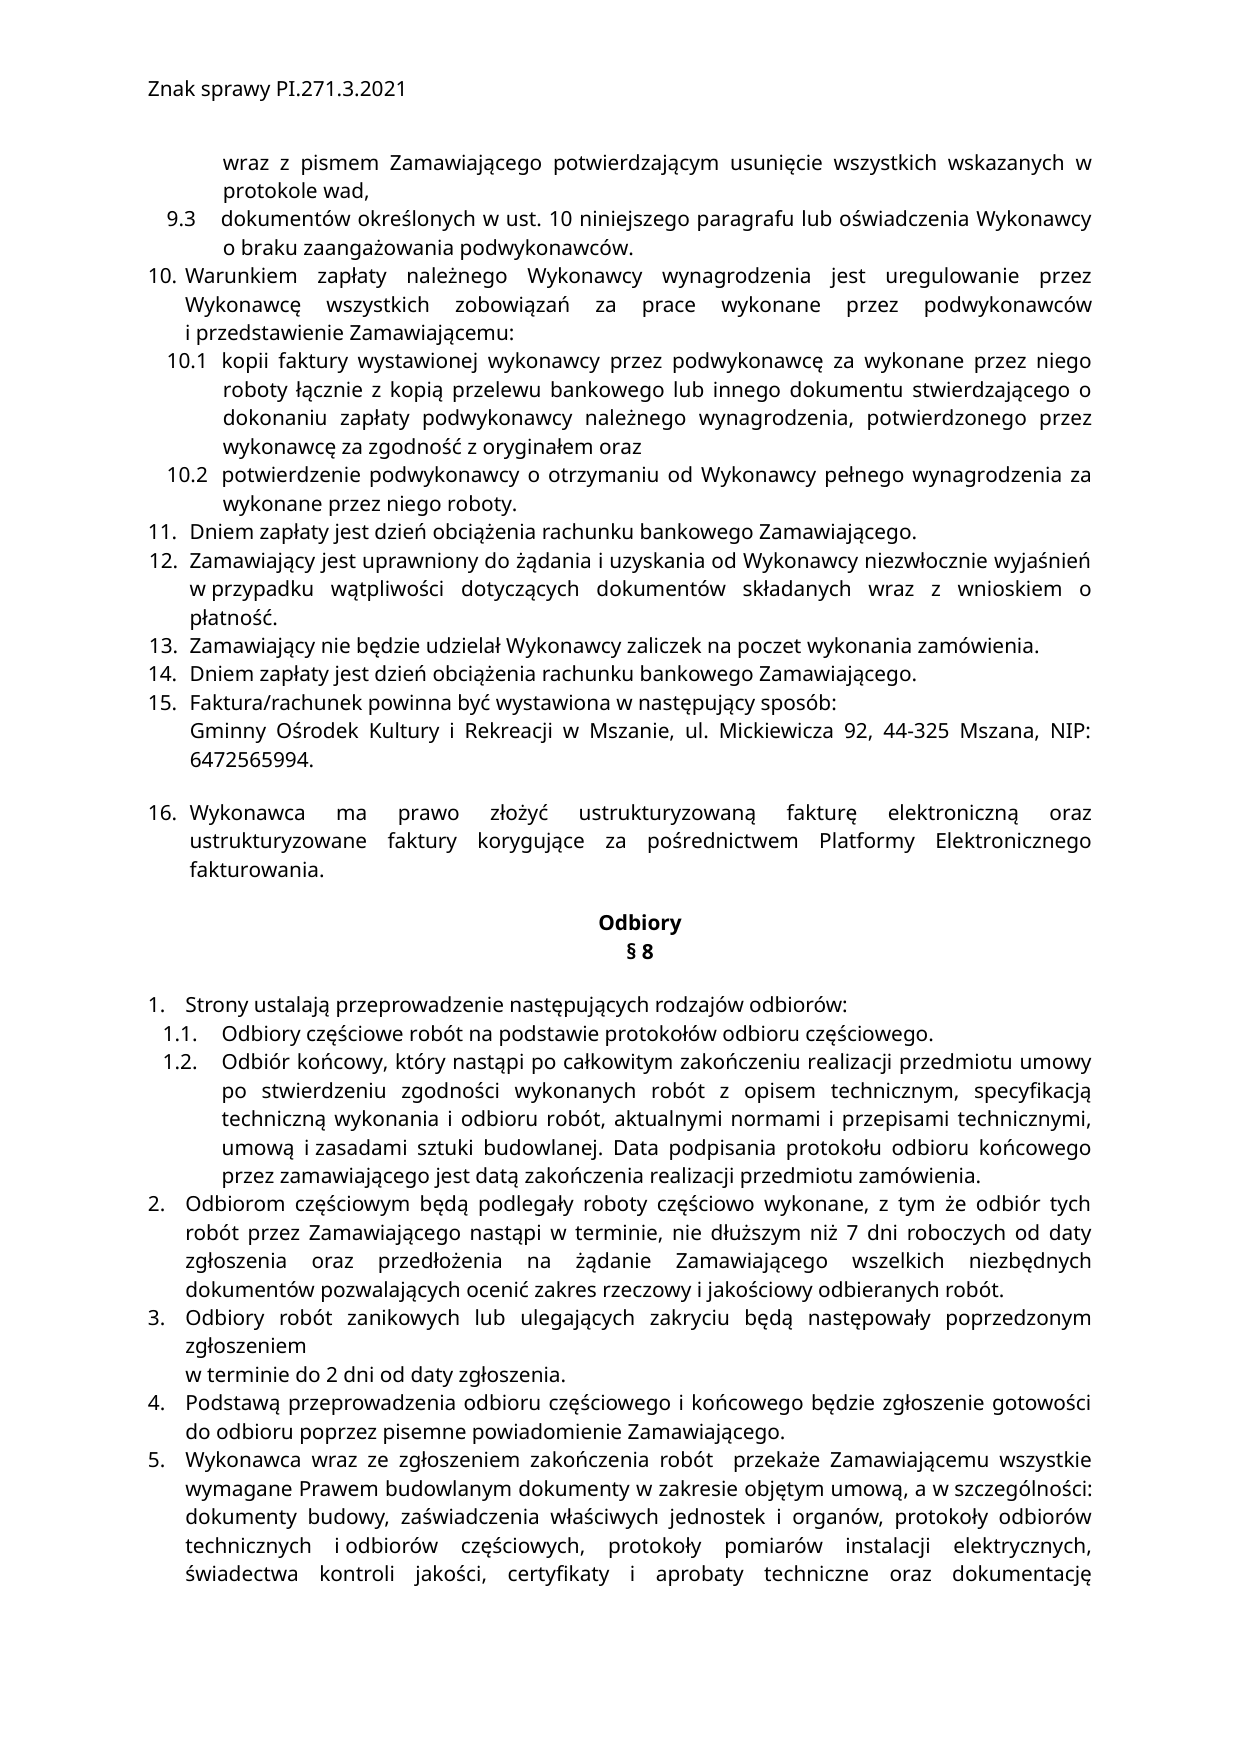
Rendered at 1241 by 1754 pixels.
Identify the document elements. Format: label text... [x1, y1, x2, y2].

text 3. Odbiory robót zanikowych lub ulegających zakryciu będą następowały poprzedzonym zgłoszeniem w terminie do 2 dni od daty zgłoszenia. [148, 1303, 1093, 1388]
list kopii faktury wystawionej wykonawcy przez podwykonawcę za wykonane przez niego roboty łącznie z kopią przelewu bankowego lub innego dokumentu stwierdzającego o dokonaniu zapłaty podwykonawcy należnego wynagrodzenia, potwierdzonego przez wykonawcę za zgodność z oryginałem oraz [166, 347, 1093, 460]
list Podstawą przeprowadzenia odbioru częściowego i końcowego będzie zgłoszenie gotowości do odbioru poprzez pisemne powiadomienie Zamawiającego. [148, 1388, 1093, 1445]
list Odbiór końcowy, który nastąpi po całkowitym zakończeniu realizacji przedmiotu umowy po stwierdzeniu zgodności wykonanych robót z opisem technicznym, specyfikacją techniczną wykonania i odbioru robót, aktualnymi normami i przepisami technicznymi, umową i zasadami sztuki budowlanej. Data podpisania protokołu odbioru końcowego przez zamawiającego jest datą zakończenia realizacji przedmiotu zamówienia. [162, 1047, 1093, 1189]
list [148, 1445, 1093, 1588]
list dokumentów określonych w ust. 10 niniejszego paragrafu lub oświadczenia Wykonawcy o braku zaangażowania podwykonawców. [166, 204, 1093, 261]
list Faktura/rachunek powinna być wystawiona w następujący sposób: [148, 688, 1093, 716]
text Gminny Ośrodek Kultury i Rekreacji w Mszanie, ul. Mickiewicza 92, 44-325 Mszana, NIP: 6472565994. [189, 716, 1093, 773]
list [166, 148, 1093, 204]
text 2. Odbiorom częściowym będą podlegały roboty częściowo wykonane, z tym że odbiór tych robót przez Zamawiającego nastąpi w terminie, nie dłuższym niż 7 dni roboczych od daty zgłoszenia oraz przedłożenia na żądanie Zamawiającego wszelkich niezbędnych dokumentów pozwalających ocenić zakres rzeczowy i jakościowy odbieranych robót. [148, 1189, 1093, 1303]
list Dniem zapłaty jest dzień obciążenia rachunku bankowego Zamawiającego. [148, 659, 1093, 688]
list Dniem zapłaty jest dzień obciążenia rachunku bankowego Zamawiającego. [148, 517, 1093, 546]
list Zamawiający jest uprawniony do żądania i uzyskania od Wykonawcy niezwłocznie wyjaśnień w przypadku wątpliwości dotyczących dokumentów składanych wraz z wnioskiem o płatność. [149, 546, 1093, 631]
list Wykonawca ma prawo złożyć ustrukturyzowaną fakturę elektroniczną oraz ustrukturyzowane faktury korygujące za pośrednictwem Platformy Elektronicznego fakturowania. [148, 798, 1093, 883]
list Warunkiem zapłaty należnego Wykonawcy wynagrodzenia jest uregulowanie przez Wykonawcę wszystkich zobowiązań za prace wykonane przez podwykonawców i przedstawienie Zamawiającemu: [148, 261, 1093, 347]
list Odbiory częściowe robót na podstawie protokołów odbioru częściowego. [162, 1019, 1093, 1047]
list potwierdzenie podwykonawcy o otrzymaniu od Wykonawcy pełnego wynagrodzenia za wykonane przez niego roboty. [166, 460, 1093, 517]
subtitle Odbiory [187, 908, 1093, 937]
subtitle § 8 [187, 937, 1093, 965]
list Strony ustalają przeprowadzenie następujących rodzajów odbiorów: [148, 990, 1093, 1019]
list Zamawiający nie będzie udzielał Wykonawcy zaliczek na poczet wykonania zamówienia. [149, 631, 1093, 659]
